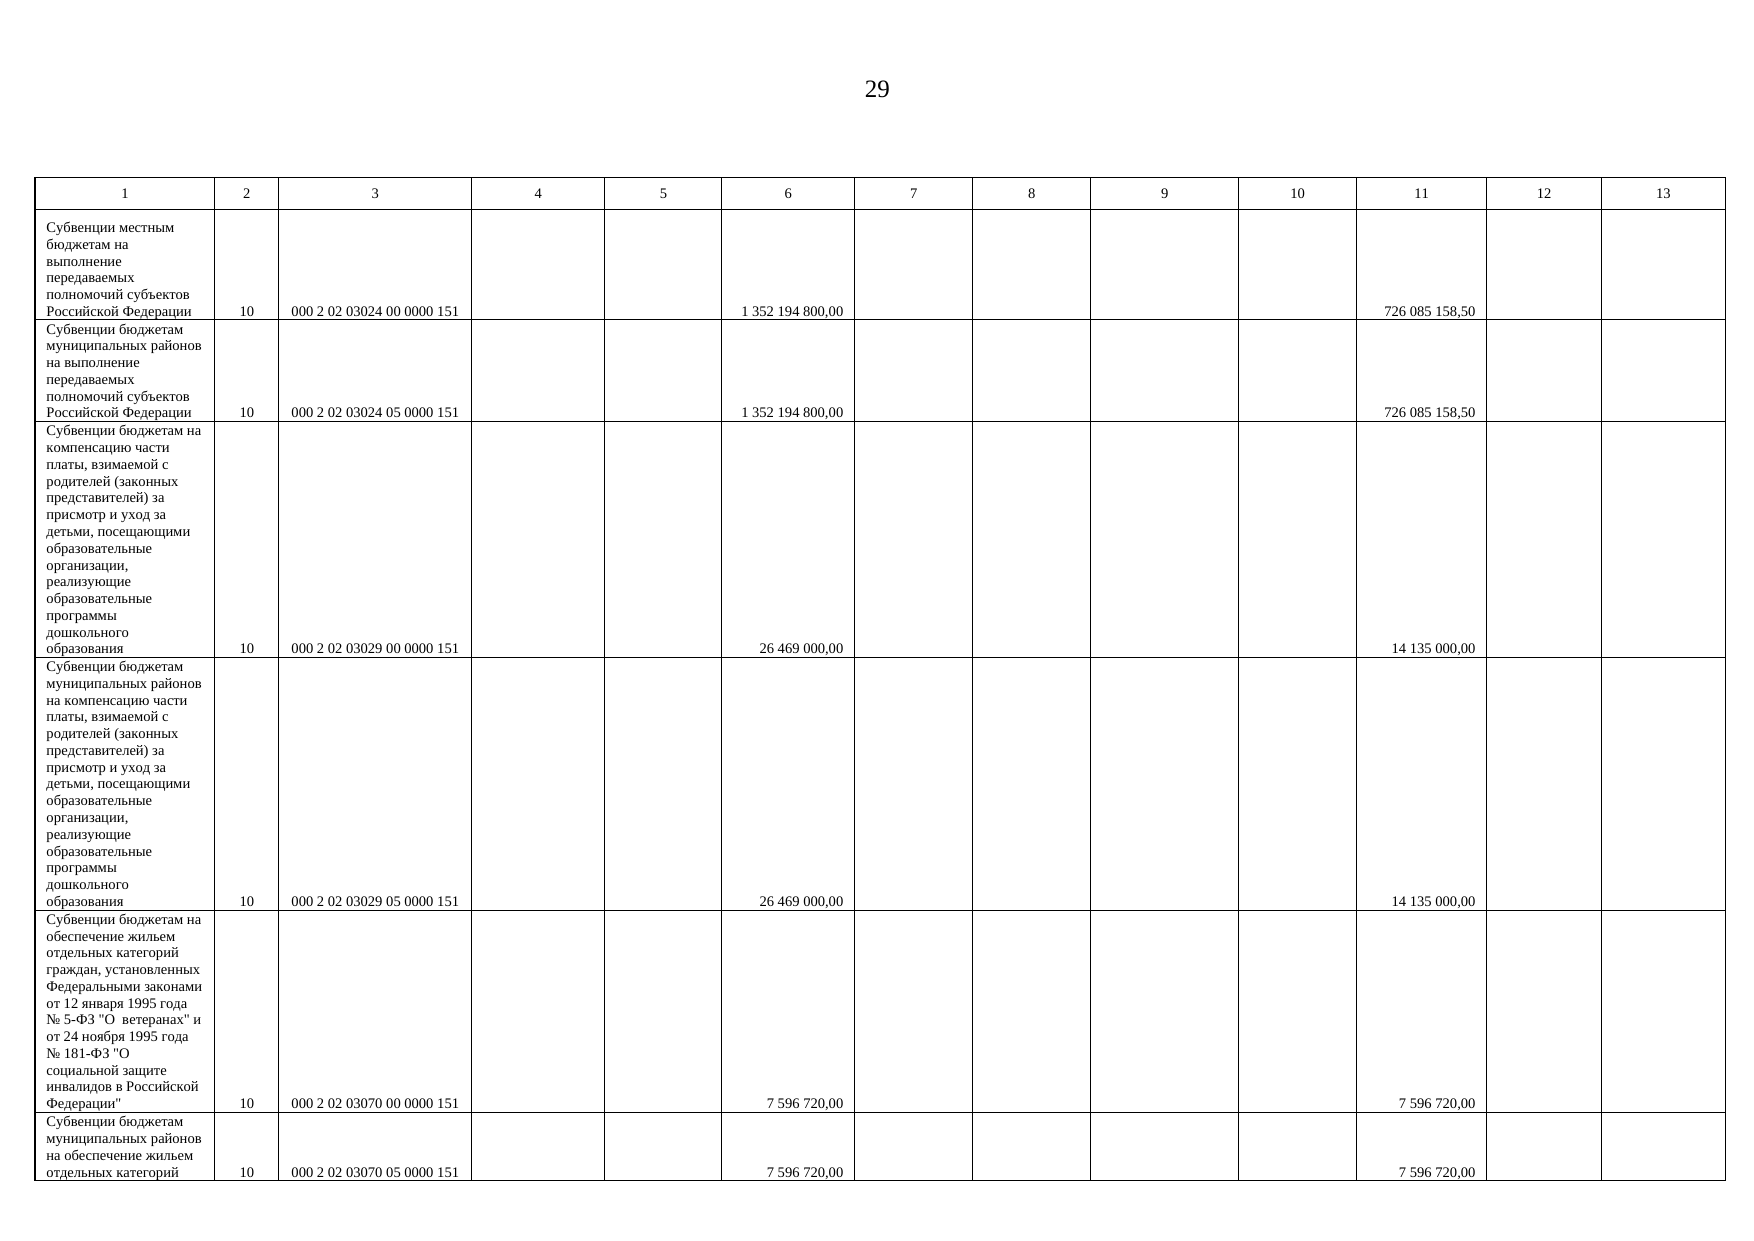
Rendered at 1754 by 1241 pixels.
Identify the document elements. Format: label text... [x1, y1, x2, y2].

table_cell 10 [215, 911, 278, 1112]
table_cell [855, 911, 972, 1112]
table_cell [1091, 1113, 1238, 1180]
table_cell 26 469 000,00 [722, 658, 854, 909]
table_cell [605, 422, 721, 657]
table_cell Субвенции бюджетам на обеспечение жильем отдельных категорий граждан, установленных Федеральными законами от 12 января 1995 года № 5-ФЗ "О ветеранах" и от 24 ноября 1995 года № 181-ФЗ "О социальной защите инвалидов в Российской Федерации" [36, 911, 214, 1112]
table_cell 14 135 000,00 [1357, 658, 1486, 909]
table_header 9 [1091, 178, 1238, 208]
table_cell [472, 422, 604, 657]
table_cell 10 [215, 658, 278, 909]
table_cell [605, 320, 721, 421]
table_cell [472, 320, 604, 421]
table_cell [1239, 320, 1356, 421]
table_cell [973, 1113, 1090, 1180]
table_cell [855, 422, 972, 657]
table_cell 7 596 720,00 [722, 1113, 854, 1180]
table_header 1 [36, 178, 214, 208]
table_cell [973, 911, 1090, 1112]
table_cell [1239, 911, 1356, 1112]
table_cell [1239, 210, 1356, 319]
table_cell [855, 210, 972, 319]
table_cell 10 [215, 320, 278, 421]
table_cell [472, 210, 604, 319]
table_header 4 [472, 178, 604, 208]
table_cell 726 085 158,50 [1357, 320, 1486, 421]
table_cell 726 085 158,50 [1357, 210, 1486, 319]
table_cell [1091, 210, 1238, 319]
table_cell [973, 210, 1090, 319]
table_cell Субвенции местным бюджетам на выполнение передаваемых полномочий субъектов Российской Федерации [36, 210, 214, 319]
table_cell Субвенции бюджетам на компенсацию части платы, взимаемой с родителей (законных представителей) за присмотр и уход за детьми, посещающими образовательные организации, реализующие образовательные программы дошкольного образования [36, 422, 214, 657]
table_cell [1091, 422, 1238, 657]
table_cell [973, 320, 1090, 421]
table_cell [1487, 1113, 1601, 1180]
table_cell 26 469 000,00 [722, 422, 854, 657]
table_header 2 [215, 178, 278, 208]
table_cell 10 [215, 422, 278, 657]
table_cell [1602, 911, 1725, 1112]
table_cell 000 2 02 03070 00 0000 151 [279, 911, 471, 1112]
table_cell [1239, 658, 1356, 909]
table_cell 7 596 720,00 [1357, 911, 1486, 1112]
table_cell [1602, 210, 1725, 319]
table_cell [1091, 320, 1238, 421]
table_cell [855, 658, 972, 909]
table_cell [605, 911, 721, 1112]
table_cell [1602, 1113, 1725, 1180]
table_cell [855, 1113, 972, 1180]
table_cell [1091, 658, 1238, 909]
table_cell 000 2 02 03029 05 0000 151 [279, 658, 471, 909]
table_cell [1602, 658, 1725, 909]
table_cell [1487, 320, 1601, 421]
table_cell [855, 320, 972, 421]
table_cell 14 135 000,00 [1357, 422, 1486, 657]
table_header 12 [1487, 178, 1601, 208]
table_cell [1487, 911, 1601, 1112]
table_header 11 [1357, 178, 1486, 208]
table_cell [1487, 422, 1601, 657]
table_cell 7 596 720,00 [1357, 1113, 1486, 1180]
table_cell [1487, 210, 1601, 319]
table_cell 1 352 194 800,00 [722, 320, 854, 421]
table_cell 10 [215, 1113, 278, 1180]
table_header 10 [1239, 178, 1356, 208]
table_cell [605, 658, 721, 909]
table_cell [1602, 422, 1725, 657]
table_cell [1602, 320, 1725, 421]
table_cell 000 2 02 03024 05 0000 151 [279, 320, 471, 421]
table_cell [605, 210, 721, 319]
table_cell [1239, 1113, 1356, 1180]
table_cell [973, 422, 1090, 657]
table_header 3 [279, 178, 471, 208]
table_cell Субвенции бюджетам муниципальных районов на выполнение передаваемых полномочий субъектов Российской Федерации [36, 320, 214, 421]
table_cell 000 2 02 03029 00 0000 151 [279, 422, 471, 657]
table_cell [36, 1113, 214, 1180]
table_cell [973, 658, 1090, 909]
table_cell 7 596 720,00 [722, 911, 854, 1112]
table_cell [472, 1113, 604, 1180]
table_cell [472, 911, 604, 1112]
table_cell 000 2 02 03024 00 0000 151 [279, 210, 471, 319]
table_header 8 [973, 178, 1090, 208]
table_cell [1091, 911, 1238, 1112]
table_header 6 [722, 178, 854, 208]
table_cell 1 352 194 800,00 [722, 210, 854, 319]
table_cell [1487, 658, 1601, 909]
table_cell 000 2 02 03070 05 0000 151 [279, 1113, 471, 1180]
table_header 7 [855, 178, 972, 208]
table_cell 10 [215, 210, 278, 319]
table_header 5 [605, 178, 721, 208]
table_cell [605, 1113, 721, 1180]
table_cell Субвенции бюджетам муниципальных районов на компенсацию части платы, взимаемой с родителей (законных представителей) за присмотр и уход за детьми, посещающими образовательные организации, реализующие образовательные программы дошкольного образования [36, 658, 214, 909]
table_header 13 [1602, 178, 1725, 208]
table_cell [472, 658, 604, 909]
table_cell [1239, 422, 1356, 657]
